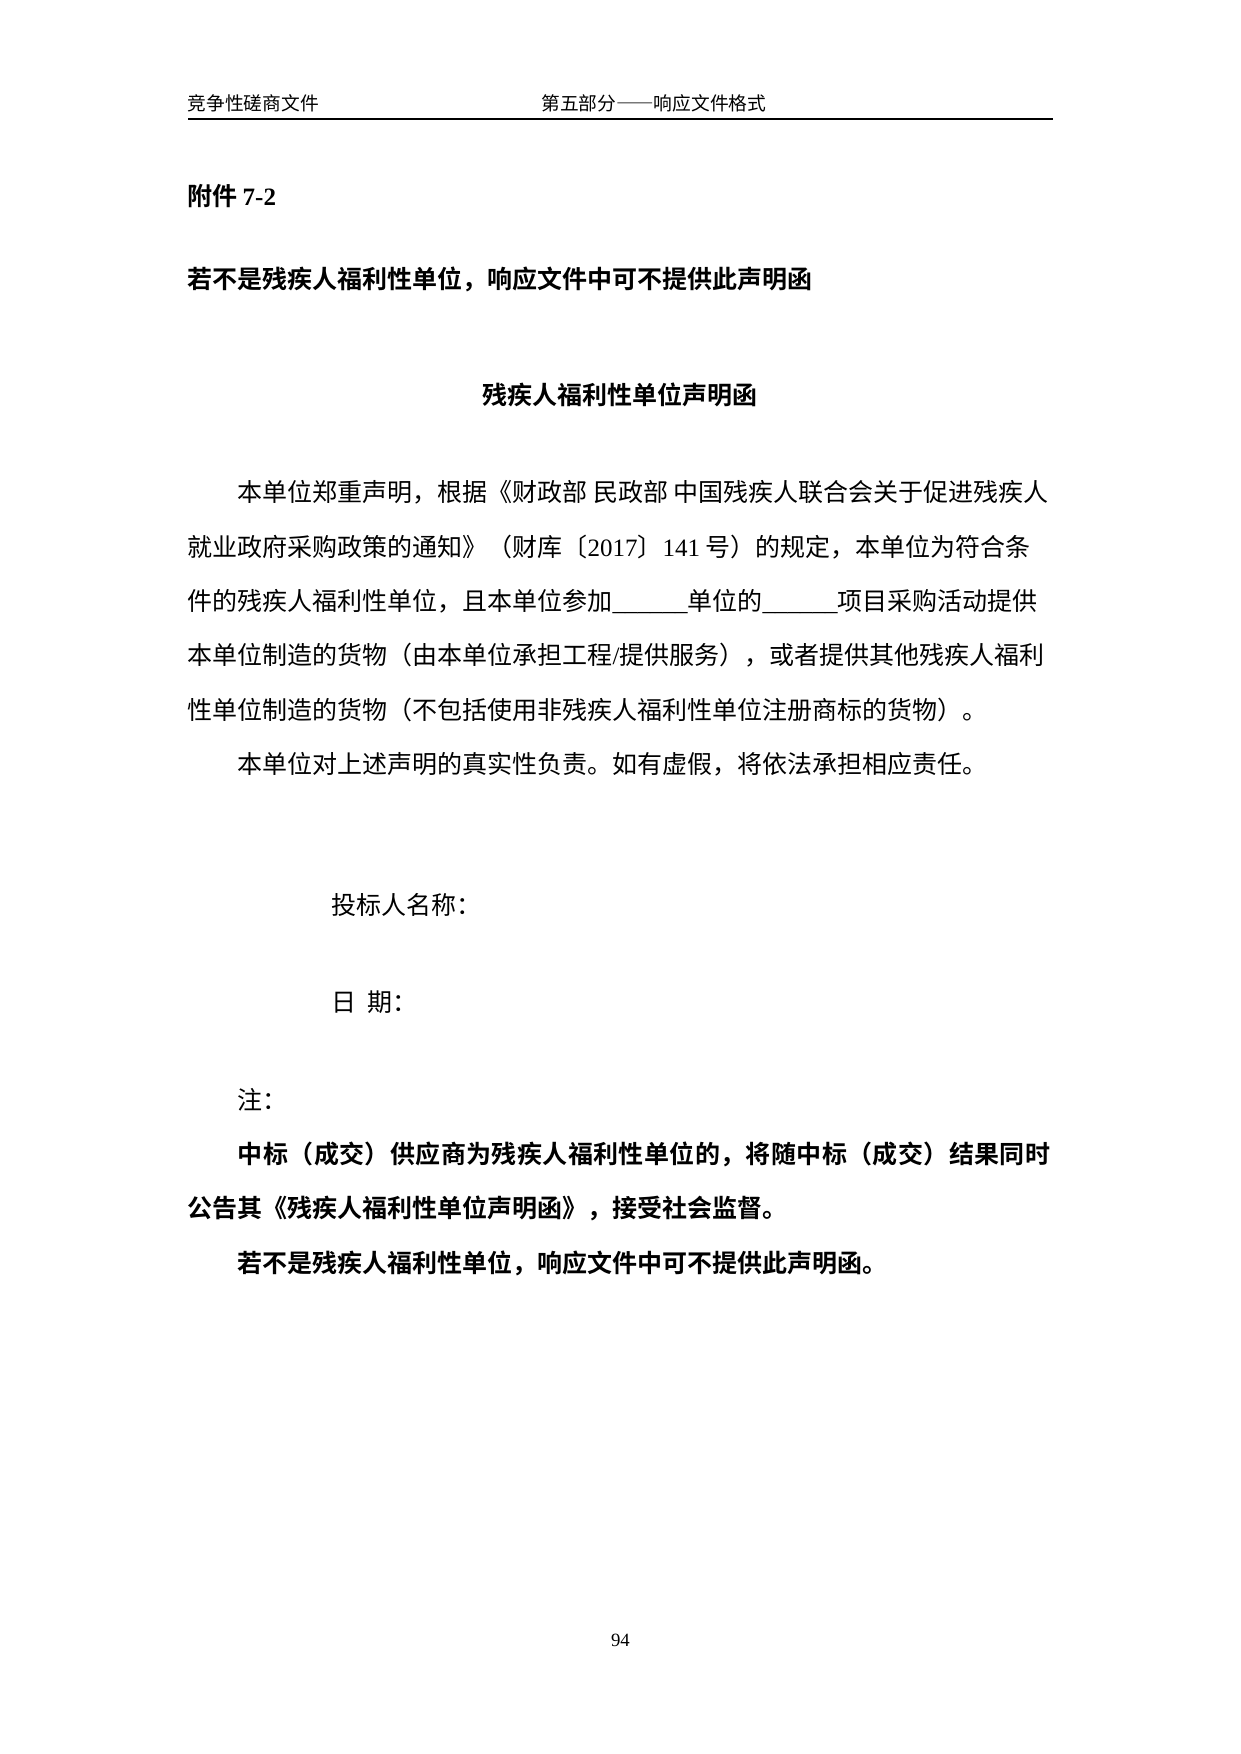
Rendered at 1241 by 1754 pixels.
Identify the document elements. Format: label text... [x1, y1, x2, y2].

text 中标（成交）供应商为残疾人福利性单位的，将随中标（成交）结果同时公告其《残疾人福利性单位声明函》，接受社会监督。 [187, 1134, 1053, 1225]
text 本单位郑重声明，根据《财政部 民政部 中国残疾人联合会关于促进残疾人就业政府采购政策的通知》（财库〔2017〕141号）的规定，本单位为符合条件的残疾人福利性单位，且本单位参加______单位的______项目采购活动提供本单位制造的货物（由本单位承担工程/提供服务），或者提供其他残疾人福利性单位制造的货物（不包括使用非残疾人福利性单位注册商标的货物）。 [187, 473, 1053, 726]
text 若不是残疾人福利性单位，响应文件中可不提供此声明函 [187, 245, 1053, 310]
text 投标人名称： [187, 885, 1053, 921]
text 附件7-2 [187, 162, 1053, 227]
text 残疾人福利性单位声明函 [187, 375, 1053, 411]
text 本单位对上述声明的真实性负责。如有虚假，将依法承担相应责任。 [187, 744, 1053, 781]
text 若不是残疾人福利性单位，响应文件中可不提供此声明函。 [187, 1243, 1053, 1279]
text 注： [187, 1080, 1053, 1116]
text 日 期： [187, 983, 1053, 1019]
